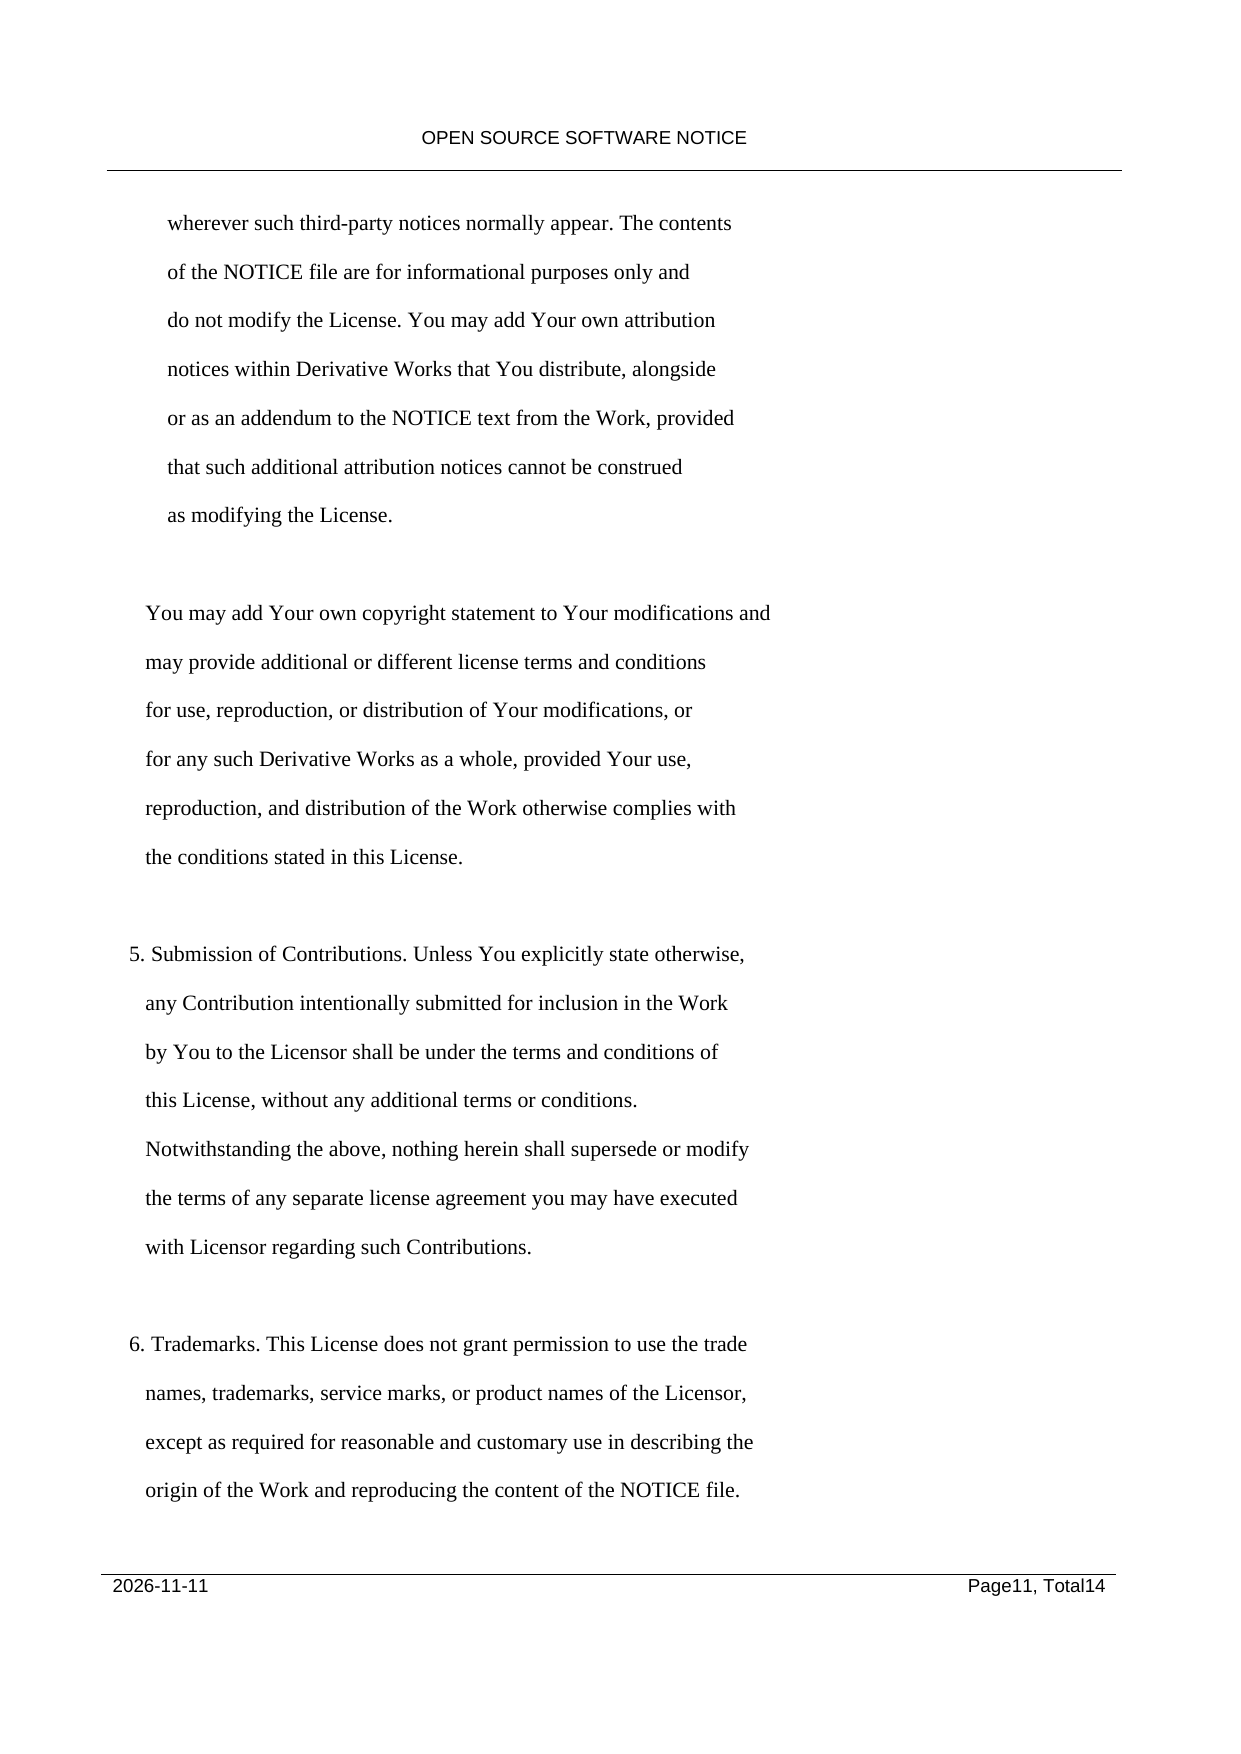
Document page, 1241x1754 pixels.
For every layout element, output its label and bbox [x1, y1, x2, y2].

text [112, 206, 1128, 1506]
